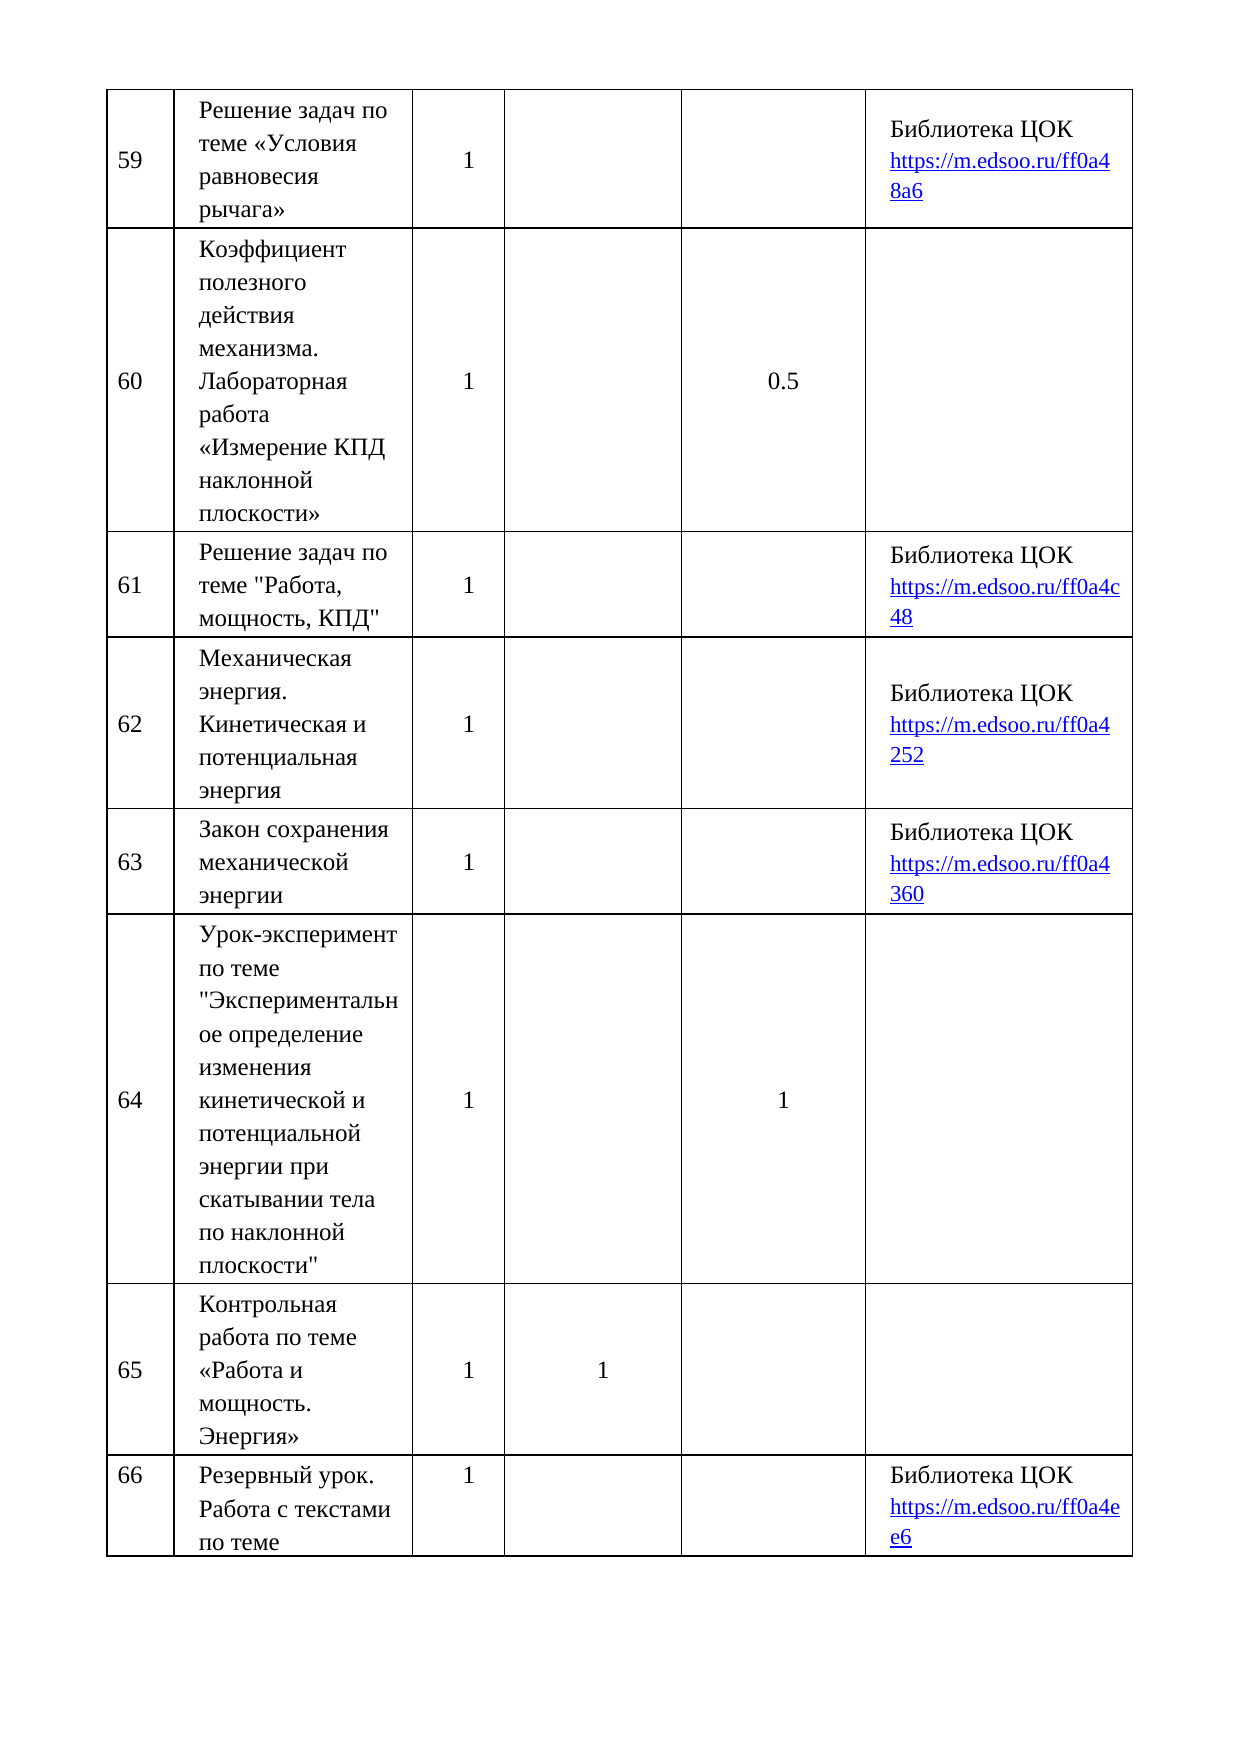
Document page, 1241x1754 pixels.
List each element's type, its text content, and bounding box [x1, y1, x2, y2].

table_cell 1 [413, 532, 504, 636]
table_cell 0.5 [682, 229, 865, 531]
table_cell [682, 1284, 865, 1454]
table_cell Закон сохранения механической энергии [175, 809, 412, 913]
table_cell [505, 532, 681, 636]
table_cell [505, 90, 681, 227]
table_cell Библиотека ЦОК https://m.edsoo.ru/ff0a4360 [866, 809, 1132, 913]
table_cell 61 [108, 532, 173, 636]
table_cell [866, 1284, 1132, 1454]
table_cell [505, 1456, 681, 1555]
table_cell [682, 532, 865, 636]
table_cell 1 [413, 638, 504, 807]
table_cell Механическая энергия. Кинетическая и потенциальная энергия [175, 638, 412, 807]
table_cell 1 [413, 809, 504, 913]
table_cell 64 [108, 915, 173, 1282]
table_cell Библиотека ЦОК https://m.edsoo.ru/ff0a48a6 [866, 90, 1132, 227]
table_cell 1 [413, 229, 504, 531]
table_cell Коэффициент полезного действия механизма. Лабораторная работа «Измерение КПД наклонной плоскости» [175, 229, 412, 531]
table_cell 66 [108, 1456, 173, 1555]
table_cell Урок-эксперимент по теме "Экспериментальное определение изменения кинетической и потенциальной энергии при скатывании тела по наклонной плоскости" [175, 915, 412, 1282]
table_cell [682, 90, 865, 227]
table_cell [682, 809, 865, 913]
table_cell 1 [413, 90, 504, 227]
table_cell 1 [682, 915, 865, 1282]
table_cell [866, 1456, 1132, 1555]
table_cell [682, 1456, 865, 1555]
table_cell 1 [413, 1456, 504, 1555]
table_cell 1 [505, 1284, 681, 1454]
table_cell [505, 229, 681, 531]
table_cell 63 [108, 809, 173, 913]
table_cell [866, 229, 1132, 531]
table_cell Решение задач по теме «Условия равновесия рычага» [175, 90, 412, 227]
table_cell [505, 809, 681, 913]
table_cell 1 [413, 915, 504, 1282]
table_cell 1 [413, 1284, 504, 1454]
table_cell Решение задач по теме "Работа, мощность, КПД" [175, 532, 412, 636]
table_cell [505, 915, 681, 1282]
table_cell 59 [108, 90, 173, 227]
table_cell 65 [108, 1284, 173, 1454]
table_cell Библиотека ЦОК https://m.edsoo.ru/ff0a4252 [866, 638, 1132, 807]
table_cell [866, 915, 1132, 1282]
table_cell Контрольная работа по теме «Работа и мощность. Энергия» [175, 1284, 412, 1454]
table_cell 60 [108, 229, 173, 531]
table_cell 62 [108, 638, 173, 807]
table_cell Библиотека ЦОК https://m.edsoo.ru/ff0a4c48 [866, 532, 1132, 636]
table_cell [505, 638, 681, 807]
table_cell [682, 638, 865, 807]
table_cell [175, 1456, 412, 1555]
